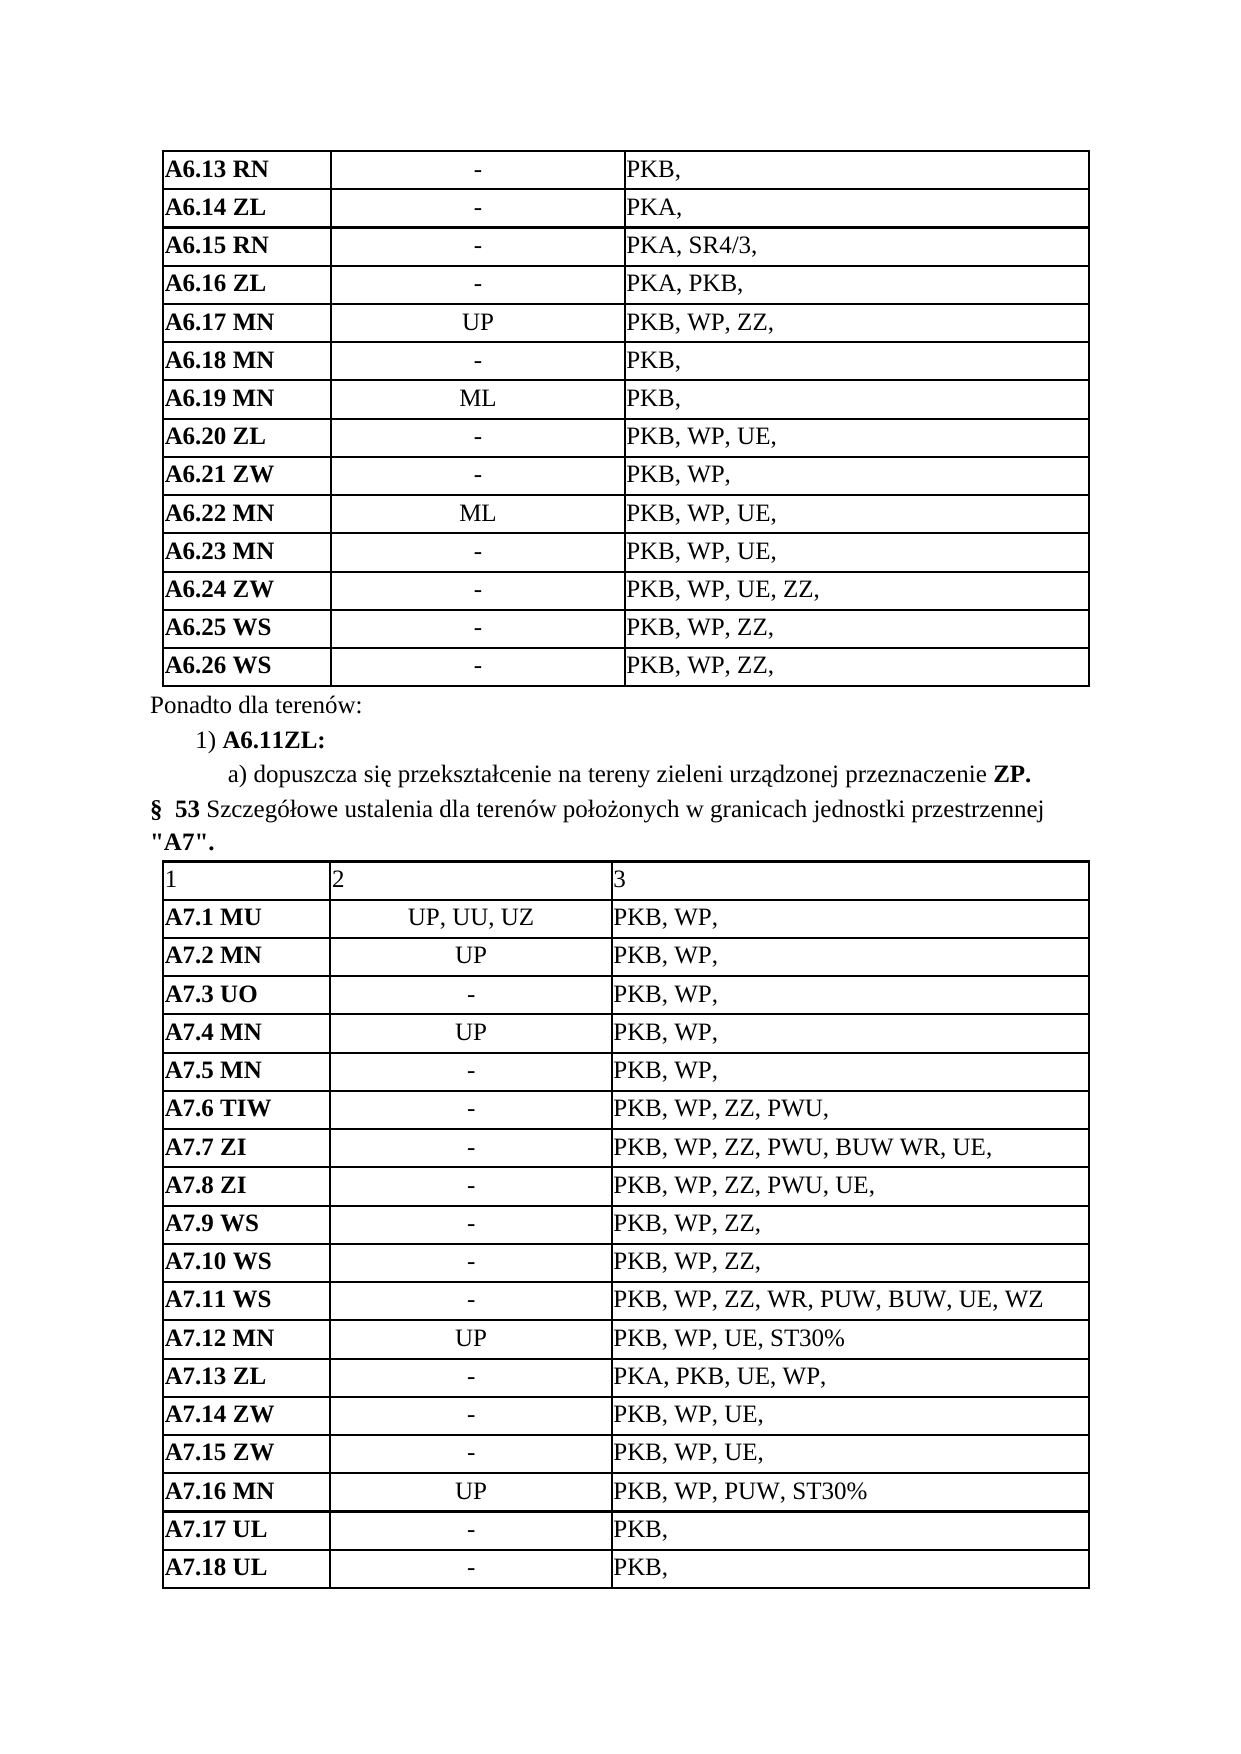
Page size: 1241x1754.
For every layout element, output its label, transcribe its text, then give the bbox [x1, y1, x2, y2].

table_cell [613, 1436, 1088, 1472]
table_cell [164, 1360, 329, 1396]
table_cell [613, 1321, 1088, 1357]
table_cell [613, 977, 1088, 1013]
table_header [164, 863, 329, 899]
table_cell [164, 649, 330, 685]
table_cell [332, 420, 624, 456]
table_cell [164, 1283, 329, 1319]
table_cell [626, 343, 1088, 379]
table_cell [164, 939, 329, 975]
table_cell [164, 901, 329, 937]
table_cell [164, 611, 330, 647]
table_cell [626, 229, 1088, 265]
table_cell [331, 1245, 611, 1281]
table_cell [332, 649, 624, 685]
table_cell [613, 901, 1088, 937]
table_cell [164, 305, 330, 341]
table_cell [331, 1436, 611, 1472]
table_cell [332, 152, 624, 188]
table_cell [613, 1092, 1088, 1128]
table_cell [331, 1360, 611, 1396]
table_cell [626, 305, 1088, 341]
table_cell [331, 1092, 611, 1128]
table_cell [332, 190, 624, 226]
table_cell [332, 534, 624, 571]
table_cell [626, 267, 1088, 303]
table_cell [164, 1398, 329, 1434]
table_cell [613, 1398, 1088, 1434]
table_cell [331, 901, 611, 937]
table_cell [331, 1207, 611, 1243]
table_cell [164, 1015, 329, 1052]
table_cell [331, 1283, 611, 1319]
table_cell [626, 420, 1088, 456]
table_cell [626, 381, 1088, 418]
text 1) A6.11ZL: [189, 726, 1090, 754]
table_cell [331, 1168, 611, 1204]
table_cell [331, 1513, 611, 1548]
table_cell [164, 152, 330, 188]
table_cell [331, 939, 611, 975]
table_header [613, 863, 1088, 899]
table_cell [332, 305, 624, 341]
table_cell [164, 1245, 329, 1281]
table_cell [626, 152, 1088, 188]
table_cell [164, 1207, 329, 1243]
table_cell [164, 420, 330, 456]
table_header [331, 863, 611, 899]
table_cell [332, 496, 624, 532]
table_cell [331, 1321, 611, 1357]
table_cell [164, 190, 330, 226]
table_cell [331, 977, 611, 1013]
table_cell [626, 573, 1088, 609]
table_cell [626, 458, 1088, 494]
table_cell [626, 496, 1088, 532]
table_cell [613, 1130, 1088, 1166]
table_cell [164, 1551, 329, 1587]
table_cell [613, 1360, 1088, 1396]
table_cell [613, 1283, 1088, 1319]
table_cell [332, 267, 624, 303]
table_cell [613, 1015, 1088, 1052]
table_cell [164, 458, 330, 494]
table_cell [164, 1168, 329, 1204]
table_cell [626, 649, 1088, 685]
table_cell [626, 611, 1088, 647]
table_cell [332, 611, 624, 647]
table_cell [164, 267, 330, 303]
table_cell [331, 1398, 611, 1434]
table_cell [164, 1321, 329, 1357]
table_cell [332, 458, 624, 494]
text a) dopuszcza się przekształcenie na tereny zieleni urządzonej przeznaczenie ZP. [228, 759, 1090, 787]
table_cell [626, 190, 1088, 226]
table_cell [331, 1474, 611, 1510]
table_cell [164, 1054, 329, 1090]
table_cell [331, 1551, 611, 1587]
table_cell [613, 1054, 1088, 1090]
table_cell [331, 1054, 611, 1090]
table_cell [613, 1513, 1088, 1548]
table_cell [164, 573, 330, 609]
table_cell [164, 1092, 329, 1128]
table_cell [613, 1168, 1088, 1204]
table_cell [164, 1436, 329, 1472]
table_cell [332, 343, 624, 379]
text Ponadto dla terenów: [150, 690, 1090, 719]
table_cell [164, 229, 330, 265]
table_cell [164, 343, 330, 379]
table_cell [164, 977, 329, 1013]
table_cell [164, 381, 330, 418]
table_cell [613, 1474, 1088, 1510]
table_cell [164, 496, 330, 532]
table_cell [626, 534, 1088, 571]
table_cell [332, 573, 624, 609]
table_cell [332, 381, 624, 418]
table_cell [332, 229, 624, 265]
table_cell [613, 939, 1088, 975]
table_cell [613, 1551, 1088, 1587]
text § 53 Szczegółowe ustalenia dla terenów położonych w granicach jednostki przestrzennej "A7". [150, 794, 1090, 856]
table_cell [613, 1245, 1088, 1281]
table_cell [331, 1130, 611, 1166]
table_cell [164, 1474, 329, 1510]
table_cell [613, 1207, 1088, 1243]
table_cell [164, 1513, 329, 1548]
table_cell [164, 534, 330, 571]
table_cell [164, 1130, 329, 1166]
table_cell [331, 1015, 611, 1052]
